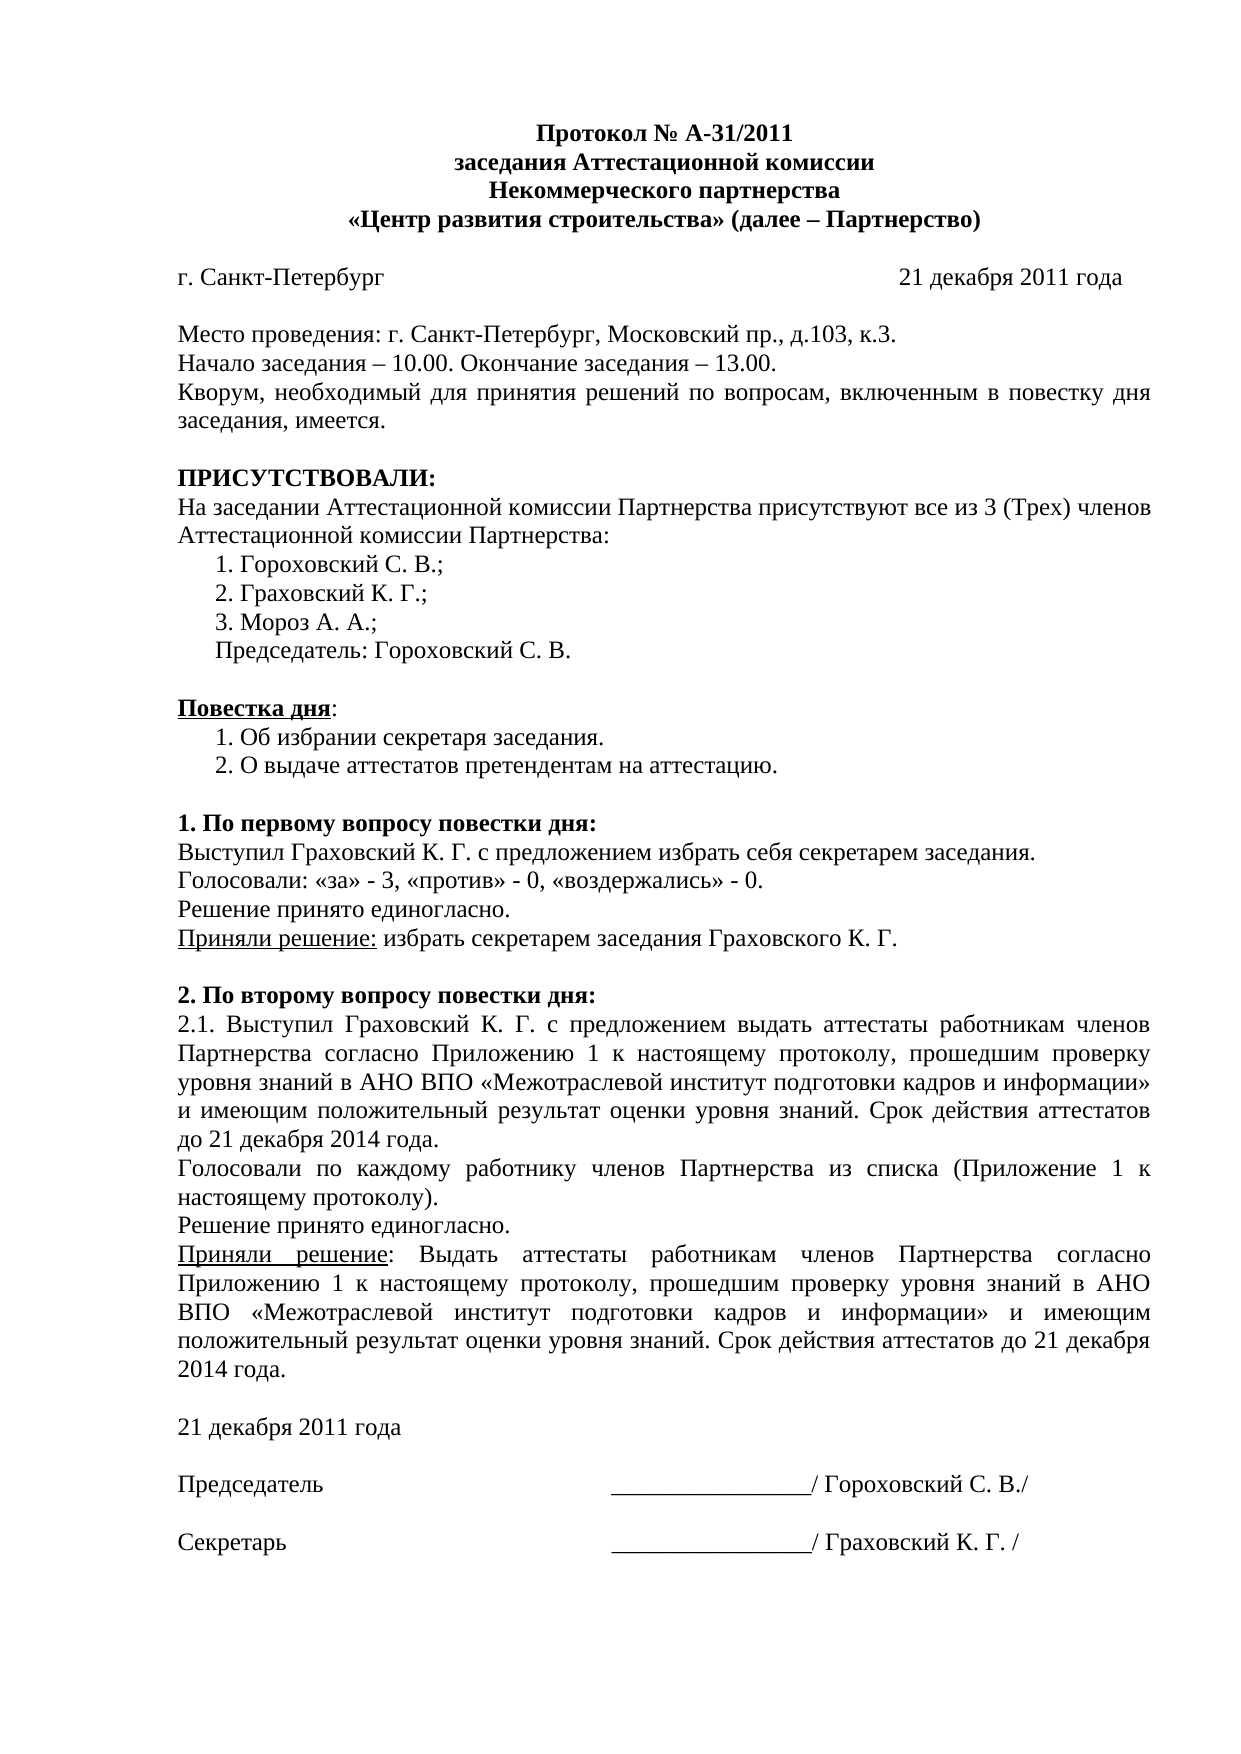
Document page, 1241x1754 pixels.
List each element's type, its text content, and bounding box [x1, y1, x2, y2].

text ПРИСУТСТВОВАЛИ: [177, 463, 1152, 492]
text Решение принято единогласно. [177, 894, 1152, 923]
text 1. По первому вопросу повестки дня: [177, 808, 1152, 837]
text Повестка дня: [177, 693, 1152, 722]
text 2.1. Выступил Граховский К. Г. с предложением выдать аттестаты работникам членов Партнерства согласно Приложению 1 к настоящему протоколу, прошедшим проверку уровня знаний в АНО ВПО «Межотраслевой институт подготовки кадров и информации» и имеющим положительный результат оценки уровня знаний. Срок действия аттестатов до 21 декабря 2014 года. [177, 1009, 1152, 1153]
text Председатель: Гороховский С. В. [215, 636, 1152, 664]
text заседания Аттестационной комиссии [177, 147, 1152, 176]
text Приняли решение: Выдать аттестаты работникам членов Партнерства согласно Приложению 1 к настоящему протоколу, прошедшим проверку уровня знаний в АНО ВПО «Межотраслевой институт подготовки кадров и информации» и имеющим положительный результат оценки уровня знаний. Срок действия аттестатов до 21 декабря 2014 года. [177, 1239, 1152, 1383]
text Секретарь ________________/ Граховский К. Г. / [177, 1527, 1152, 1556]
text 2. О выдаче аттестатов претендентам на аттестацию. [215, 751, 1152, 779]
text 1. Гороховский С. В.; [215, 549, 1152, 578]
text 2. По второму вопросу повестки дня: [177, 981, 1152, 1009]
text Голосовали: «за» - 3, «против» - 0, «воздержались» - 0. [177, 866, 1152, 894]
text 21 декабря 2011 года [177, 1412, 1152, 1441]
text «Центр развития строительства» (далее – Партнерство) [177, 204, 1152, 233]
text Место проведения: г. Санкт-Петербург, Московский пр., д.103, к.3. [177, 319, 1152, 348]
text Решение принято единогласно. [177, 1211, 1152, 1239]
text 1. Об избрании секретаря заседания. [215, 722, 1152, 751]
text Голосовали по каждому работнику членов Партнерства из списка (Приложение 1 к настоящему протоколу). [177, 1153, 1152, 1211]
text Протокол № А-31/2011 [177, 118, 1152, 147]
text Выступил Граховский К. Г. с предложением избрать себя секретарем заседания. [177, 837, 1152, 866]
text Приняли решение: избрать секретарем заседания Граховского К. Г. [177, 923, 1152, 952]
text На заседании Аттестационной комиссии Партнерства присутствуют все из 3 (Трех) членов Аттестационной комиссии Партнерства: [177, 492, 1152, 549]
text Кворум, необходимый для принятия решений по вопросам, включенным в повестку дня заседания, имеется. [177, 377, 1152, 434]
text Председатель ________________/ Гороховский С. В. / [177, 1469, 1152, 1498]
text г. Санкт-Петербург 21 декабря 2011 года [177, 262, 1152, 291]
text Начало заседания – 10.00. Окончание заседания – 13.00. [177, 348, 1152, 377]
text Некоммерческого партнерства [177, 176, 1152, 204]
text 3. Мороз А. А.; [215, 607, 1152, 636]
text 2. Граховский К. Г.; [215, 578, 1152, 607]
